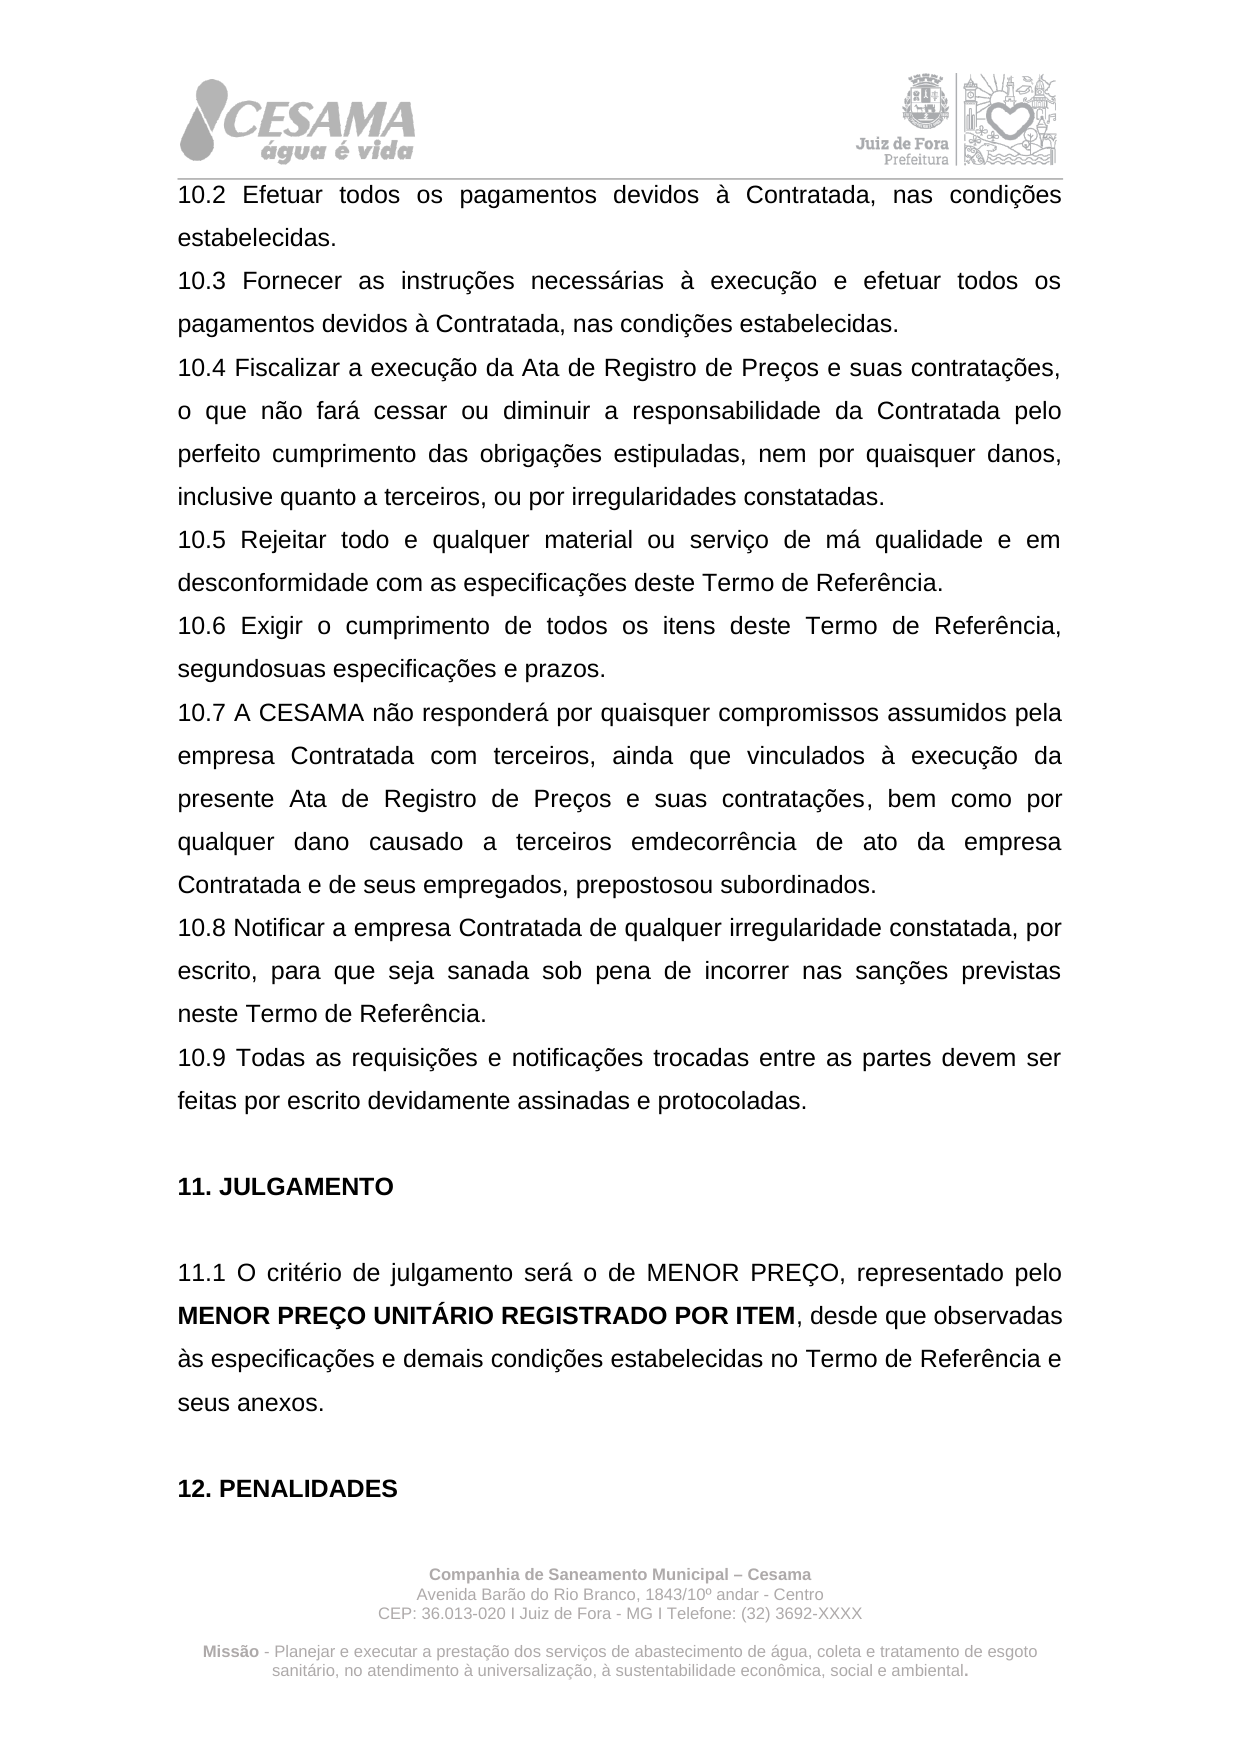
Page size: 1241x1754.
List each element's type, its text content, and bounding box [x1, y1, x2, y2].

picture [177, 73, 1064, 180]
text 10.9 Todas as requisições e notificações trocadas entre as partes devem ser feitas por escrito devidamente assinadas e protocoladas. [177, 1042, 1063, 1114]
text 10.5 Rejeitar todo e qualquer material ou serviço de má qualidade e em desconformidade com as especificações deste Termo de Referência. [177, 525, 1063, 597]
text 10.2 Efetuar todos os pagamentos devidos à Contratada, nas condições estabelecidas. [177, 180, 1063, 252]
text 11. JULGAMENTO [177, 1172, 1063, 1201]
text 10.6 Exigir o cumprimento de todos os itens deste Termo de Referência, segundosuas especificações e prazos. [177, 611, 1063, 683]
text 10.4 Fiscalizar a execução da Ata de Registro de Preços e suas contratações, o que não fará cessar ou diminuir a responsabilidade da Contratada pelo perfeito cumprimento das obrigações estipuladas, nem por quaisquer danos, inclusive quanto a terceiros, ou por irregularidades constatadas. [177, 352, 1063, 511]
text 10.7 A CESAMA não responderá por quaisquer compromissos assumidos pela empresa Contratada com terceiros, ainda que vinculados à execução da presente Ata de Registro de Preços e suas contratações, bem como por qualquer dano causado a terceiros emdecorrência de ato da empresa Contratada e de seus empregados, prepostosou subordinados. [177, 697, 1063, 899]
text 12. PENALIDADES [177, 1474, 1063, 1502]
text 10.3 Fornecer as instruções necessárias à execução e efetuar todos os pagamentos devidos à Contratada, nas condições estabelecidas. [177, 266, 1063, 338]
text 10.8 Notificar a empresa Contratada de qualquer irregularidade constatada, por escrito, para que seja sanada sob pena de incorrer nas sanções previstas neste Termo de Referência. [177, 913, 1063, 1028]
text 11.1 O critério de julgamento será o de MENOR PREÇO, representado pelo MENOR PREÇO UNITÁRIO REGISTRADO POR ITEM, desde que observadas às especificações e demais condições estabelecidas no Termo de Referência e seus anexos. [177, 1258, 1063, 1416]
